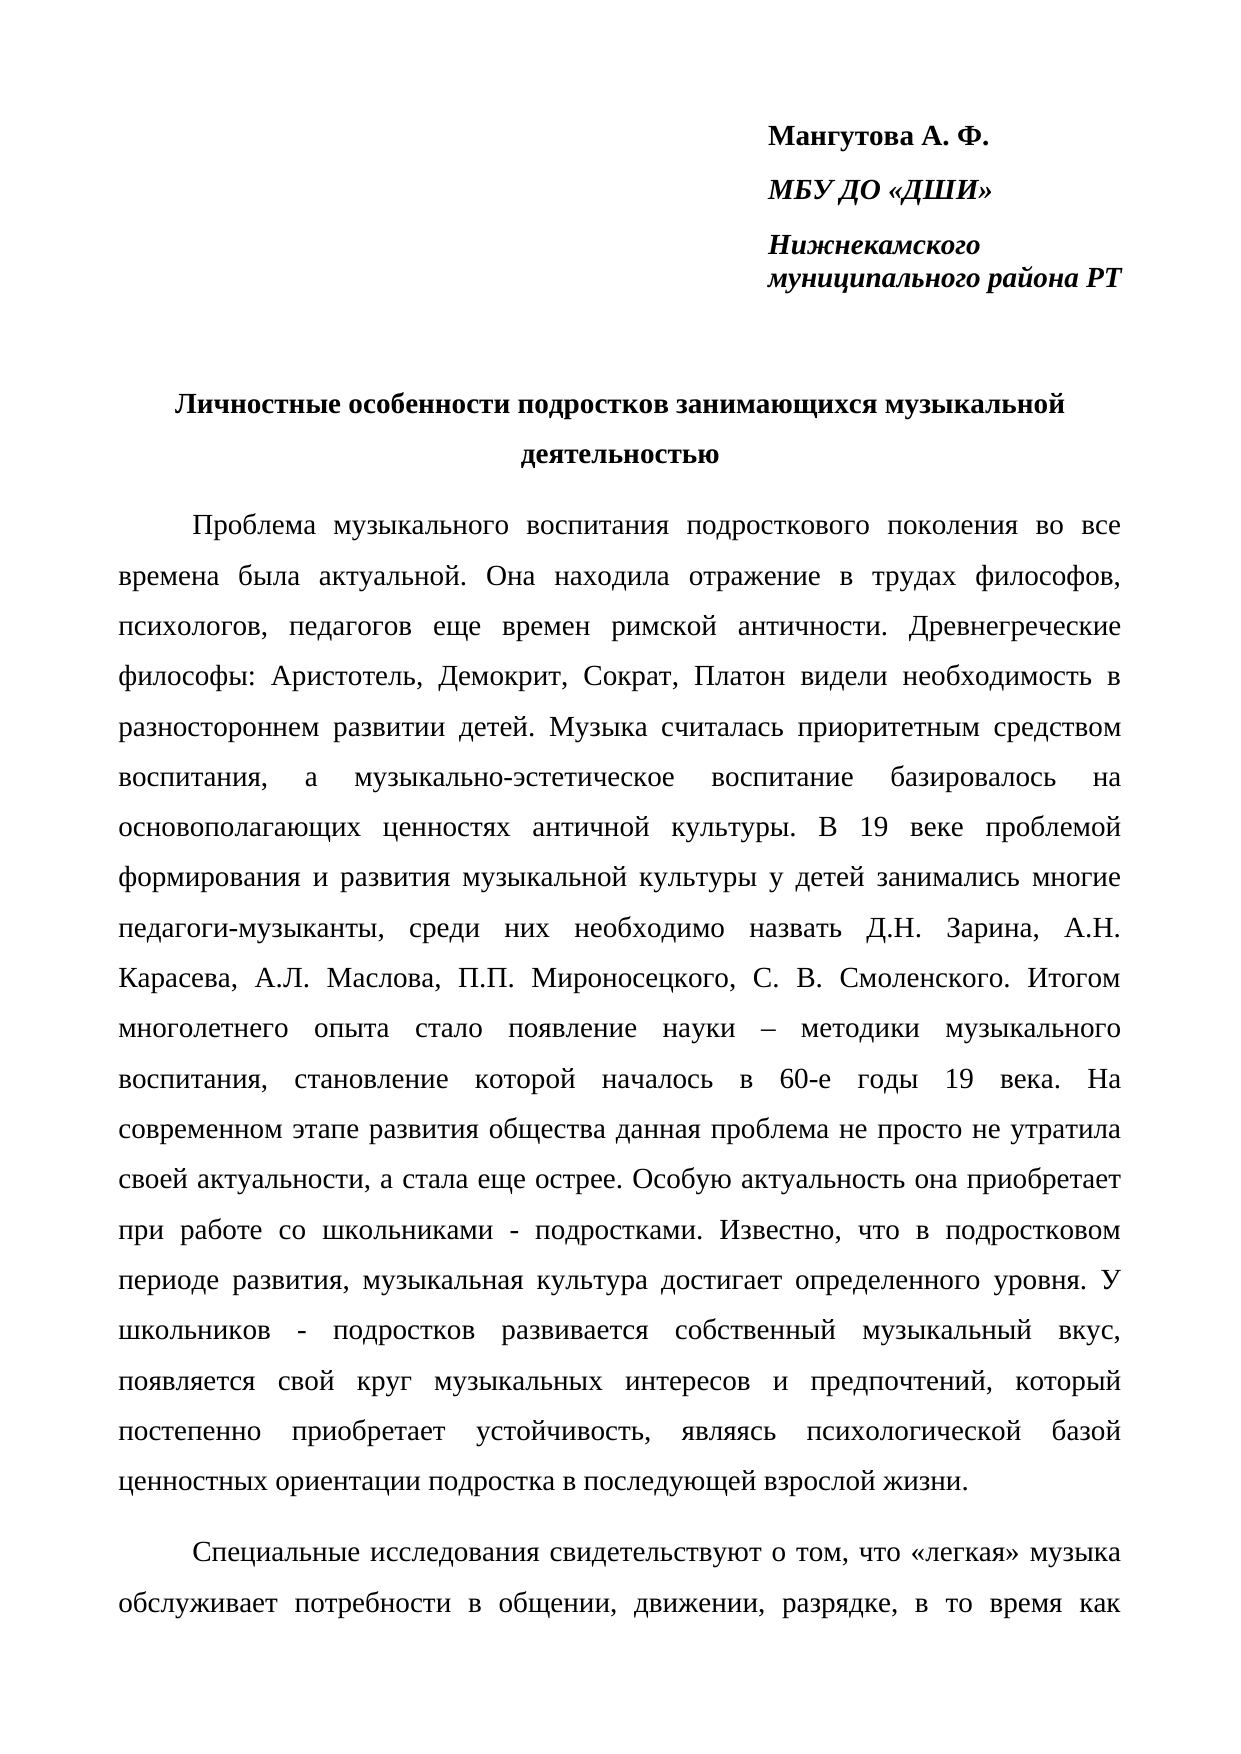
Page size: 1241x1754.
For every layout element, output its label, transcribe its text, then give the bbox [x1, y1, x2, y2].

text Личностные особенности подростков занимающихся музыкальной деятельностью [118, 386, 1122, 470]
text МБУ ДО «ДШИ» [768, 172, 1122, 206]
text Мангутова А. Ф. [768, 118, 1122, 152]
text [118, 1534, 1122, 1618]
text Нижнекамского муниципального района РТ [768, 227, 1122, 294]
text Проблема музыкального воспитания подросткового поколения во все времена была актуальной. Она находила отражение в трудах философов, психологов, педагогов еще времен римской античности. Древнегреческие философы: Аристотель, Демокрит, Сократ, Платон видели необходимость в разностороннем развитии детей. Музыка считалась приоритетным средством воспитания, а музыкально-эстетическое воспитание базировалось на основополагающих ценностях античной культуры. В 19 веке проблемой формирования и развития музыкальной культуры у детей занимались многие педагоги-музыканты, среди них необходимо назвать Д.Н. Зарина, А.Н. Карасева, А.Л. Маслова, П.П. Мироносецкого, С. В. Смоленского. Итогом многолетнего опыта стало появление науки – методики музыкального воспитания, становление которой началось в 60-е годы 19 века. На современном этапе развития общества данная проблема не просто не утратила своей актуальности, а стала еще острее. Особую актуальность она приобретает при работе со школьниками - подростками. Известно, что в подростковом периоде развития, музыкальная культура достигает определенного уровня. У школьников - подростков развивается собственный музыкальный вкус, появляется свой круг музыкальных интересов и предпочтений, который постепенно приобретает устойчивость, являясь психологической базой ценностных ориентации подростка в последующей взрослой жизни. [118, 507, 1122, 1497]
